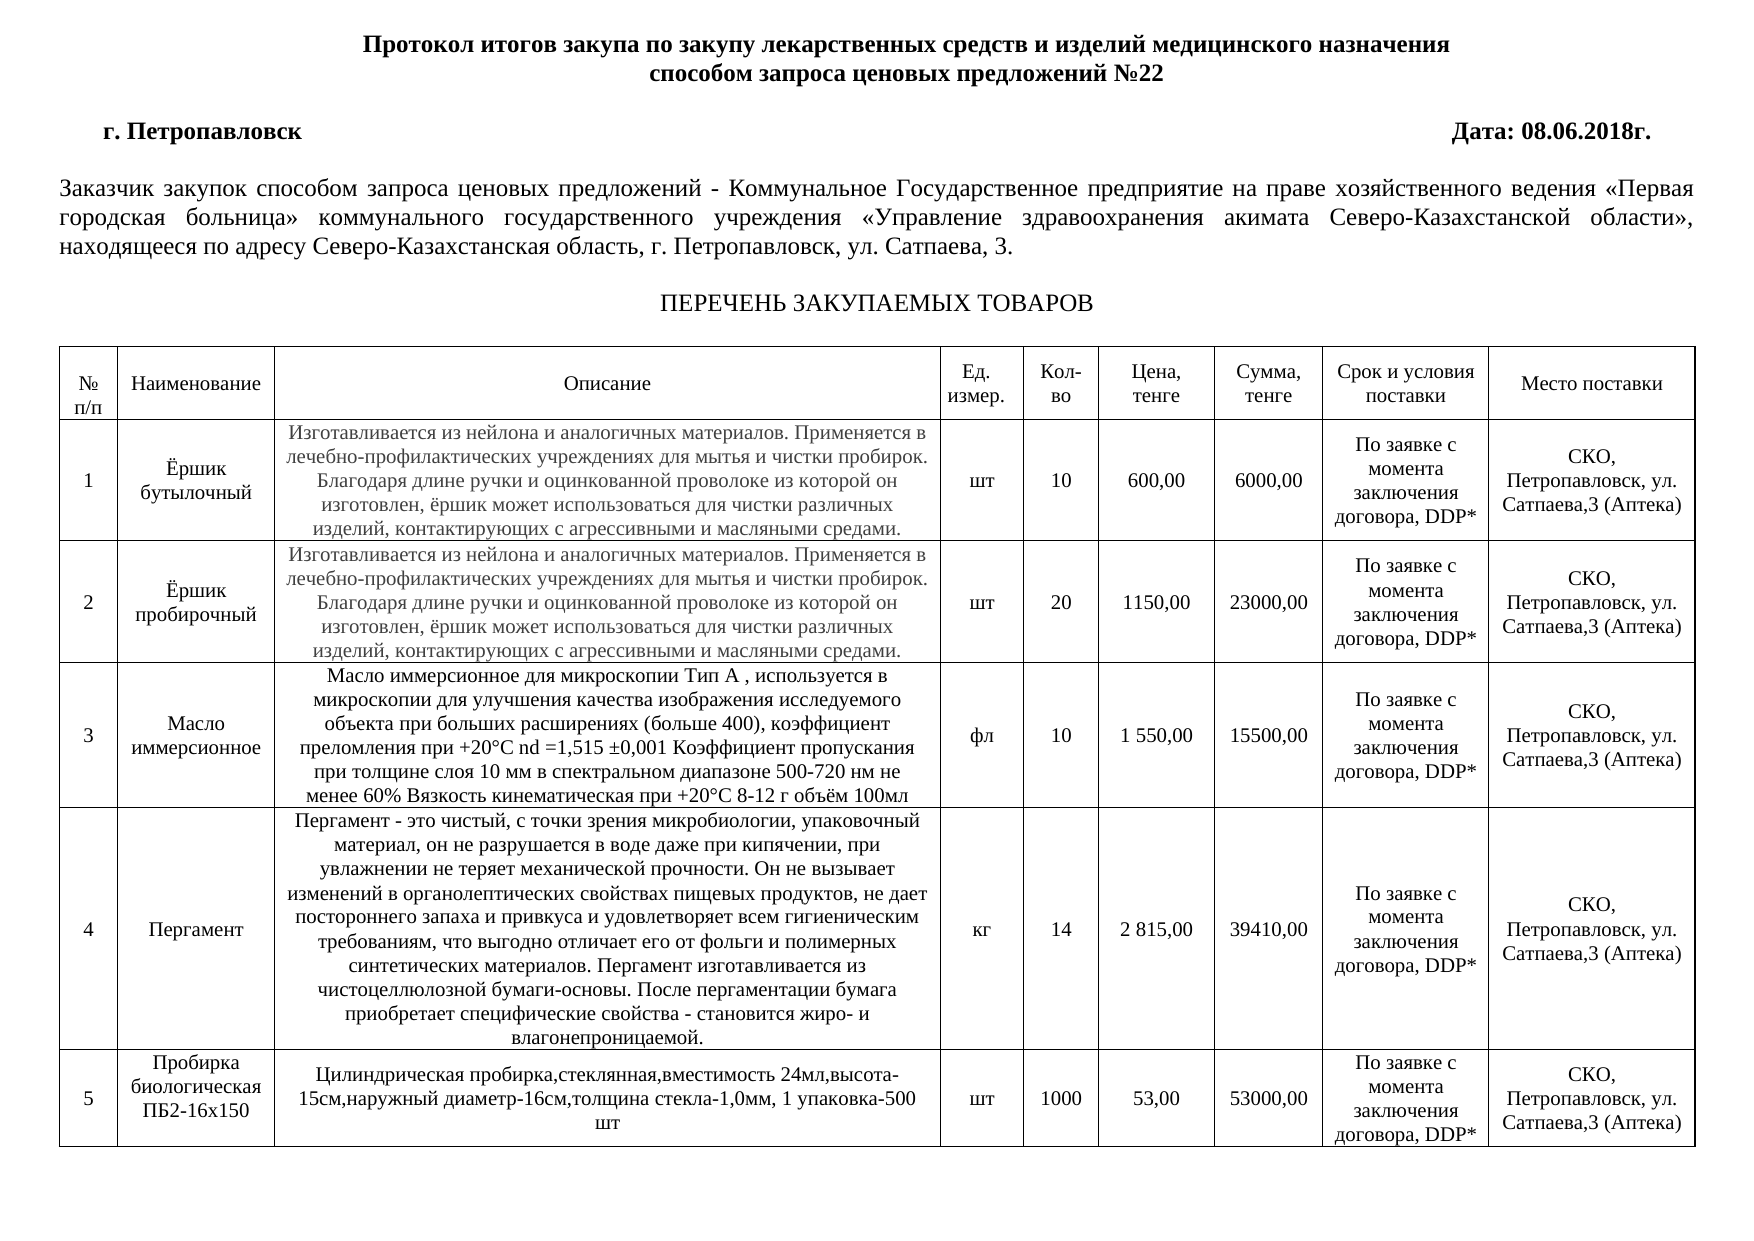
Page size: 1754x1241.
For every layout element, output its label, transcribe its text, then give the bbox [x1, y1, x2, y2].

table_header Сумма, тенге [1215, 347, 1322, 419]
table_cell 5 [60, 1050, 117, 1146]
table_cell 14 [1024, 808, 1098, 1049]
table_header № п/п [60, 347, 117, 419]
table_cell 53000,00 [1215, 1050, 1322, 1146]
text г. Петропавловск Дата: 08.06.2018г. [59, 116, 1695, 144]
table_cell Масло иммерсионное [118, 663, 274, 807]
table_cell 10 [1024, 420, 1098, 540]
table_cell По заявке с момента заключения договора, DDP* [1323, 808, 1488, 1049]
table_cell шт [941, 541, 1023, 662]
table_cell Ёршик пробирочный [118, 541, 274, 662]
table_cell Цилиндрическая пробирка,стеклянная,вместимость 24мл,высота-15см,наружный диаметр-16см,толщина стекла-1,0мм, 1 упаковка-500 шт [275, 1050, 940, 1146]
table_cell 23000,00 [1215, 541, 1322, 662]
table_cell 1 550,00 [1099, 663, 1214, 807]
table_cell СКО, Петропавловск, ул. Сатпаева,3 (Аптека) [1489, 420, 1694, 540]
table_cell 53,00 [1099, 1050, 1214, 1146]
table_header Кол-во [1024, 347, 1098, 419]
table_cell По заявке с момента заключения договора, DDP* [1323, 1050, 1488, 1146]
table_cell 1000 [1024, 1050, 1098, 1146]
table_cell 3 [60, 663, 117, 807]
table_header Цена, тенге [1099, 347, 1214, 419]
table_cell 20 [1024, 541, 1098, 662]
table_cell По заявке с момента заключения договора, DDP* [1323, 663, 1488, 807]
table_cell СКО, Петропавловск, ул. Сатпаева,3 (Аптека) [1489, 1050, 1694, 1146]
table_header Место поставки [1489, 347, 1694, 419]
table_cell Пергамент [118, 808, 274, 1049]
table_cell СКО, Петропавловск, ул. Сатпаева,3 (Аптека) [1489, 541, 1694, 662]
table_cell 4 [60, 808, 117, 1049]
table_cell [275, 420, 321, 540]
table_cell 39410,00 [1215, 808, 1322, 1049]
table_cell 6000,00 [1215, 420, 1322, 540]
table_cell 1150,00 [1099, 541, 1214, 662]
table_header Описание [275, 347, 940, 419]
table_cell 600,00 [1099, 420, 1214, 540]
text способом запроса ценовых предложений №22 [59, 58, 1695, 87]
table_cell фл [941, 663, 1023, 807]
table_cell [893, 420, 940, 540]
text Протокол итогов закупа по закупу лекарственных средств и изделий медицинского назначения [59, 29, 1695, 58]
table_header Наименование [118, 347, 274, 419]
table_cell СКО, Петропавловск, ул. Сатпаева,3 (Аптека) [1489, 663, 1694, 807]
table_cell Пробирка биологическая ПБ2-16х150 [118, 1050, 274, 1146]
table_cell кг [941, 808, 1023, 1049]
table_cell шт [941, 1050, 1023, 1146]
text Заказчик закупок способом запроса ценовых предложений - Коммунальное Государственное предприятие на праве хозяйственного ведения «Первая городская больница» коммунального государственного учреждения «Управление здравоохранения акимата Северо-Казахстанской области», находящееся по адресу Северо-Казахстанская область, г. Петропавловск, ул. Сатпаева, 3. [59, 173, 1695, 259]
table_cell Масло иммерсионное для микроскопии Тип А , используется в микроскопии для улучшения качества изображения исследуемого объекта при больших расширениях (больше 400), коэффициент преломления при +20°С nd =1,515 ±0,001 Коэффициент пропускания при толщине слоя 10 мм в спектральном диапазоне 500-720 нм не менее 60% Вязкость кинематическая при +20°С 8-12 г объём 100мл [275, 663, 940, 807]
table_header Ед. измер. [941, 347, 1023, 419]
table_cell СКО, Петропавловск, ул. Сатпаева,3 (Аптека) [1489, 808, 1694, 1049]
table_cell 15500,00 [1215, 663, 1322, 807]
table_cell Ёршик бутылочный [118, 420, 274, 540]
table_cell шт [941, 420, 1023, 540]
table_header Срок и условия поставки [1323, 347, 1488, 419]
table_cell По заявке с момента заключения договора, DDP* [1323, 420, 1488, 540]
table_cell 10 [1024, 663, 1098, 807]
table_cell По заявке с момента заключения договора, DDP* [1323, 541, 1488, 662]
text ПЕРЕЧЕНЬ ЗАКУПАЕМЫХ ТОВАРОВ [59, 288, 1695, 317]
table_cell 1 [60, 420, 117, 540]
table_cell Пергамент - это чистый, с точки зрения микробиологии, упаковочный материал, он не разрушается в воде даже при кипячении, при увлажнении не теряет механической прочности. Он не вызывает изменений в органолептических свойствах пищевых продуктов, не дает постороннего запаха и привкуса и удовлетворяет всем гигиеническим требованиям, что выгодно отличает его от фольги и полимерных синтетических материалов. Пергамент изготавливается из чистоцеллюлозной бумаги-основы. После пергаментации бумага приобретает специфические свойства - становится жиро- и влагонепроницаемой. [275, 808, 940, 1049]
table_cell Изготавливается из нейлона и аналогичных материалов. Применяется в лечебно-профилактических учреждениях для мытья и чистки пробирок. Благодаря длине ручки и оцинкованной проволоке из которой он изготовлен, ёршик может использоваться для чистки различных изделий, контактирующих с агрессивными и масляными средами. [275, 541, 940, 662]
table_cell 2 [60, 541, 117, 662]
table_cell 2 815,00 [1099, 808, 1214, 1049]
